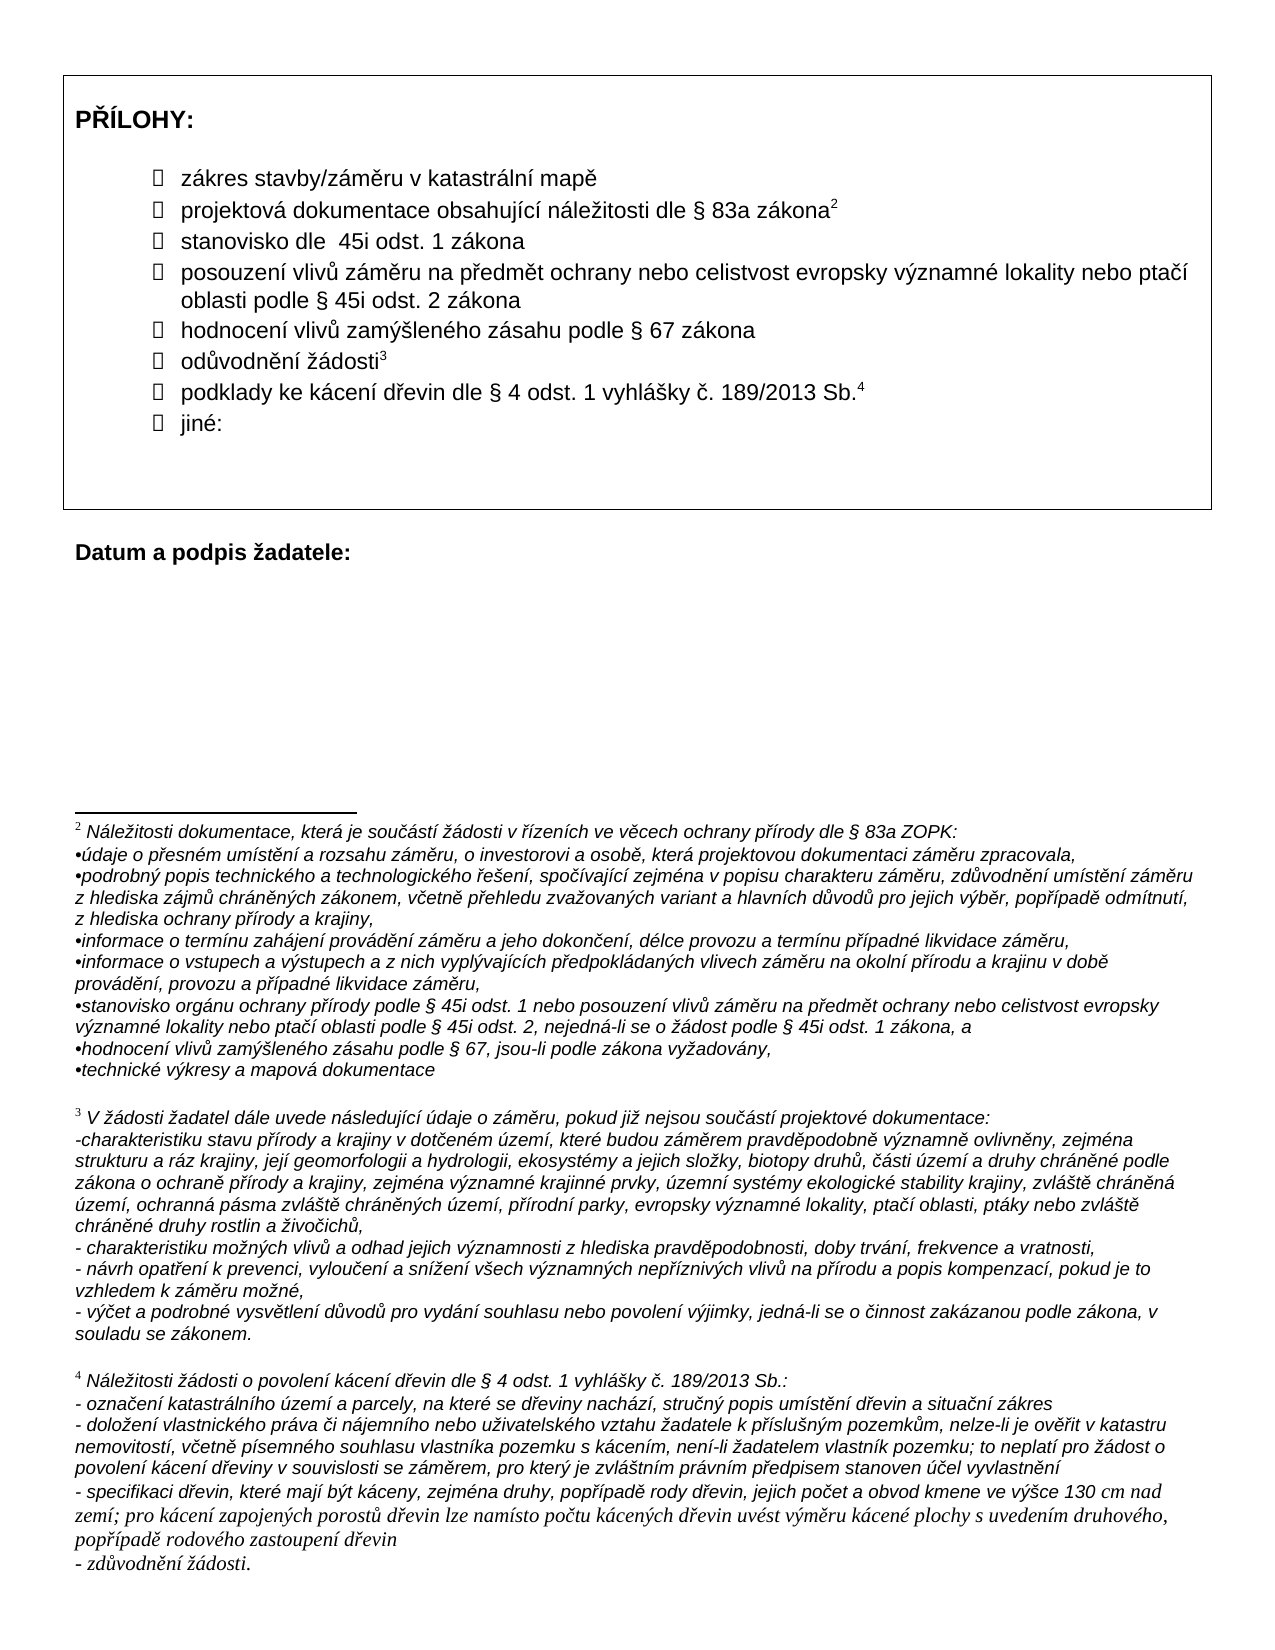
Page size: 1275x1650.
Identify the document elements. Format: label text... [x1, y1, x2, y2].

text Datum a podpis žadatele: [75, 538, 1200, 565]
table_cell PŘÍLOHY: zákres stavby/záměru v katastrální mapě projektová dokumentace obsahující náležitosti dle § 83a zákona stanovisko dle 45i odst. 1 zákona posouzení vlivů záměru na předmět ochrany nebo celistvost evropsky významné lokality nebo ptačí oblasti podle § 45i odst. 2 zákona hodnocení vlivů zamýšleného zásahu podle § 67 zákona odůvodnění žádosti podklady ke kácení dřevin dle § 4 odst. 1 vyhlášky č. 189/2013 Sb. jiné: [64, 76, 1211, 509]
